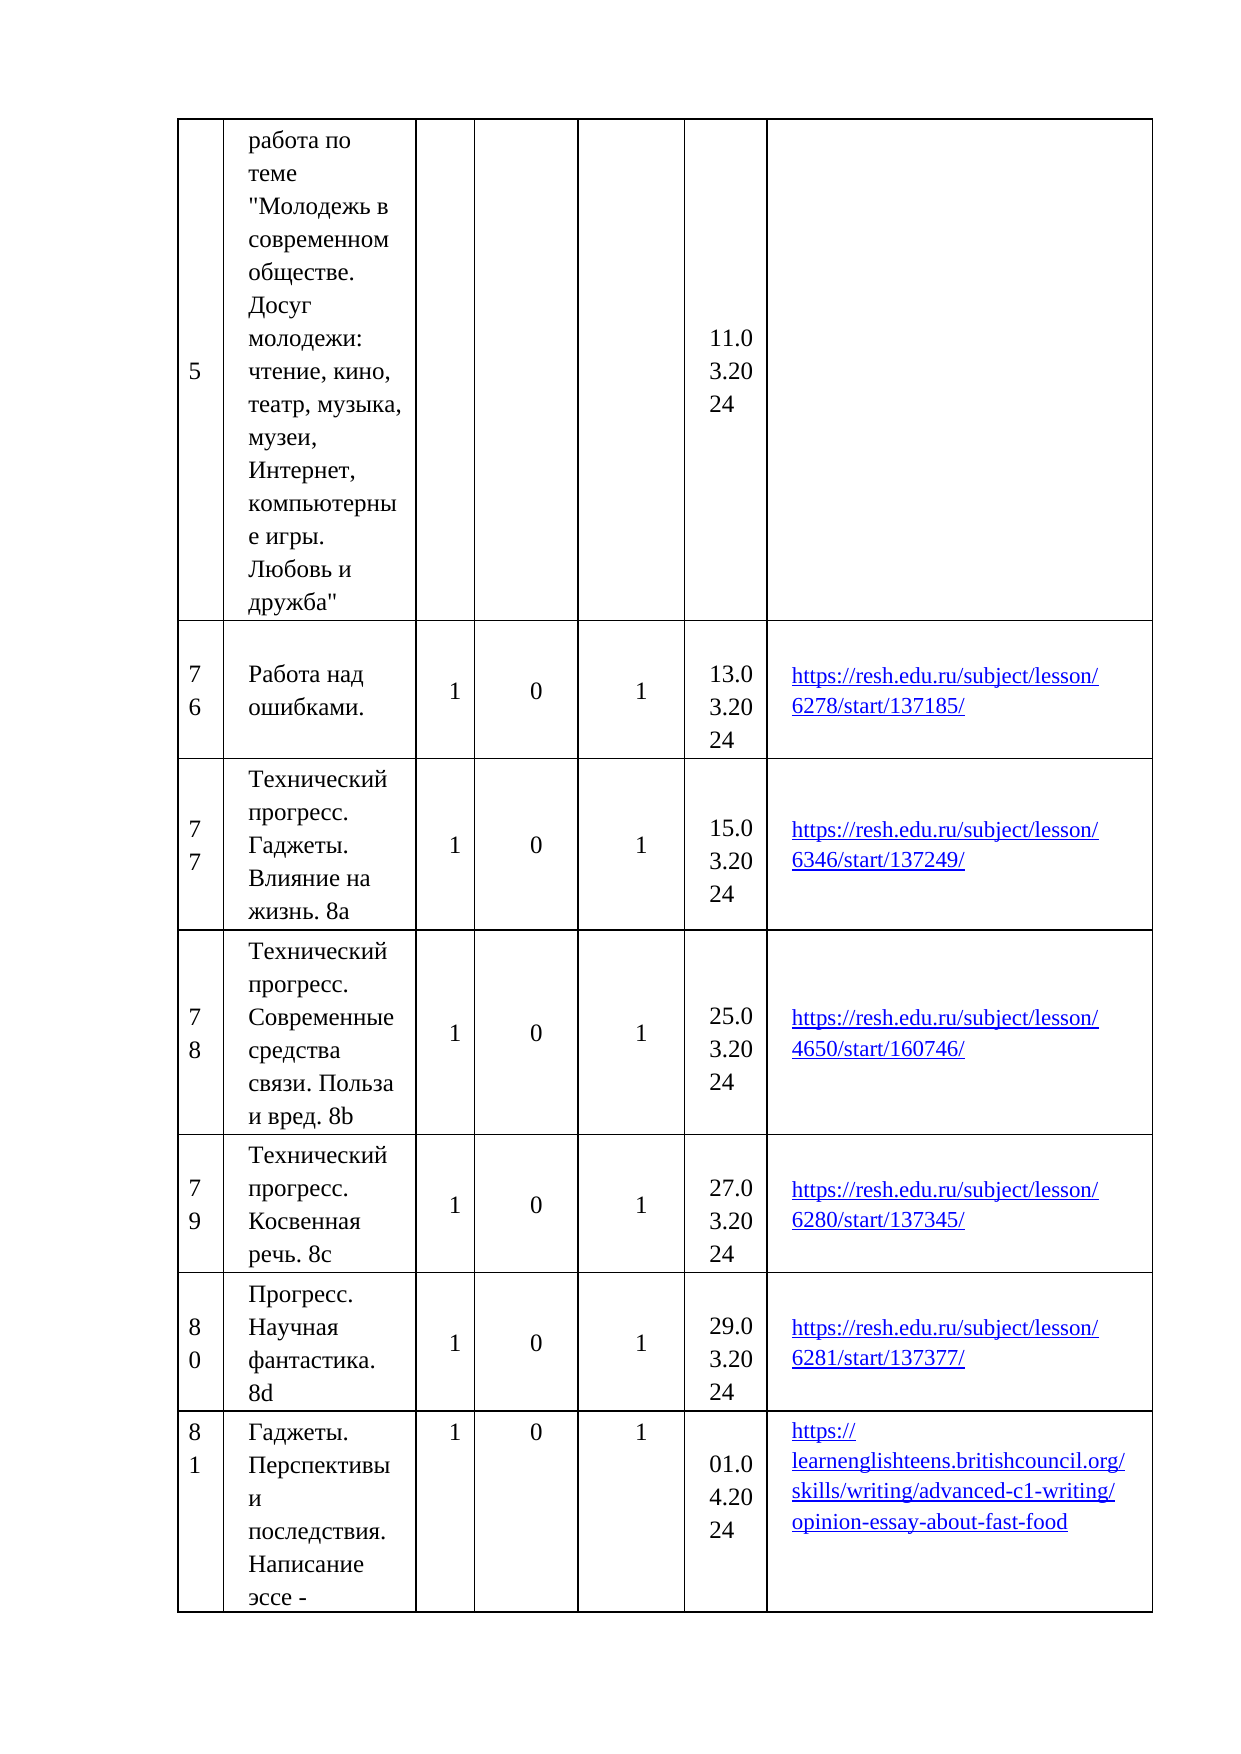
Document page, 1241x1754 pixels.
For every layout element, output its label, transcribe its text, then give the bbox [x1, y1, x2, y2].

table_cell 25.03.2024 [685, 931, 766, 1133]
table_cell https://resh.edu.ru/subject/lesson/6280/start/137345/ [768, 1135, 1152, 1272]
table_cell 0 [475, 120, 577, 620]
table_cell 1 [579, 1412, 684, 1611]
table_cell https://resh.edu.ru/subject/lesson/6346/start/137249/ [768, 759, 1152, 929]
table_cell 1 [579, 931, 684, 1133]
table_cell 1 [579, 759, 684, 929]
table_cell 1 [417, 931, 474, 1133]
table_cell 79 [179, 1135, 223, 1272]
table_cell 1 [417, 759, 474, 929]
table_cell 1 [417, 1135, 474, 1272]
table_cell Технический прогресс. Современные средства связи. Польза и вред. 8b [224, 931, 415, 1133]
table_cell 13.03.2024 [685, 621, 766, 757]
table_cell 27.03.2024 [685, 1135, 766, 1272]
table_cell Технический прогресс. Гаджеты. Влияние на жизнь. 8a [224, 759, 415, 929]
table_cell https://resh.edu.ru/subject/lesson/4650/start/160746/ [768, 931, 1152, 1133]
table_cell 29.03.2024 [685, 1273, 766, 1410]
table_cell 1 [579, 120, 684, 620]
table_cell 0 [475, 1412, 577, 1611]
table_cell 0 [475, 1273, 577, 1410]
table_cell Прогресс. Научная фантастика. 8d [224, 1273, 415, 1410]
table_cell 0 [475, 621, 577, 757]
table_cell 1 [579, 1273, 684, 1410]
table_cell 1 [417, 120, 474, 620]
table_cell 1 [579, 621, 684, 757]
table_cell 80 [179, 1273, 223, 1410]
table_cell 77 [179, 759, 223, 929]
table_cell 1 [417, 621, 474, 757]
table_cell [768, 1412, 1152, 1611]
table_cell https://resh.edu.ru/subject/lesson/6278/start/137185/ [768, 621, 1152, 757]
table_cell 01.04.2024 [685, 1412, 766, 1611]
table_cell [224, 120, 415, 620]
table_cell 78 [179, 931, 223, 1133]
table_cell https://resh.edu.ru/subject/lesson/6281/start/137377/ [768, 1273, 1152, 1410]
table_cell 76 [179, 621, 223, 757]
table_cell 1 [417, 1273, 474, 1410]
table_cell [768, 120, 1152, 620]
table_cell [224, 1412, 415, 1611]
table_cell 11.03.2024 [685, 120, 766, 620]
table_cell Технический прогресс. Косвенная речь. 8с [224, 1135, 415, 1272]
table_cell 1 [417, 1412, 474, 1611]
table_cell 81 [179, 1412, 223, 1611]
table_cell 1 [579, 1135, 684, 1272]
table_cell 75 [179, 120, 223, 620]
table_cell 0 [475, 1135, 577, 1272]
table_cell 0 [475, 759, 577, 929]
table_cell 0 [475, 931, 577, 1133]
table_cell Работа над ошибками. [224, 621, 415, 757]
table_cell 15.03.2024 [685, 759, 766, 929]
